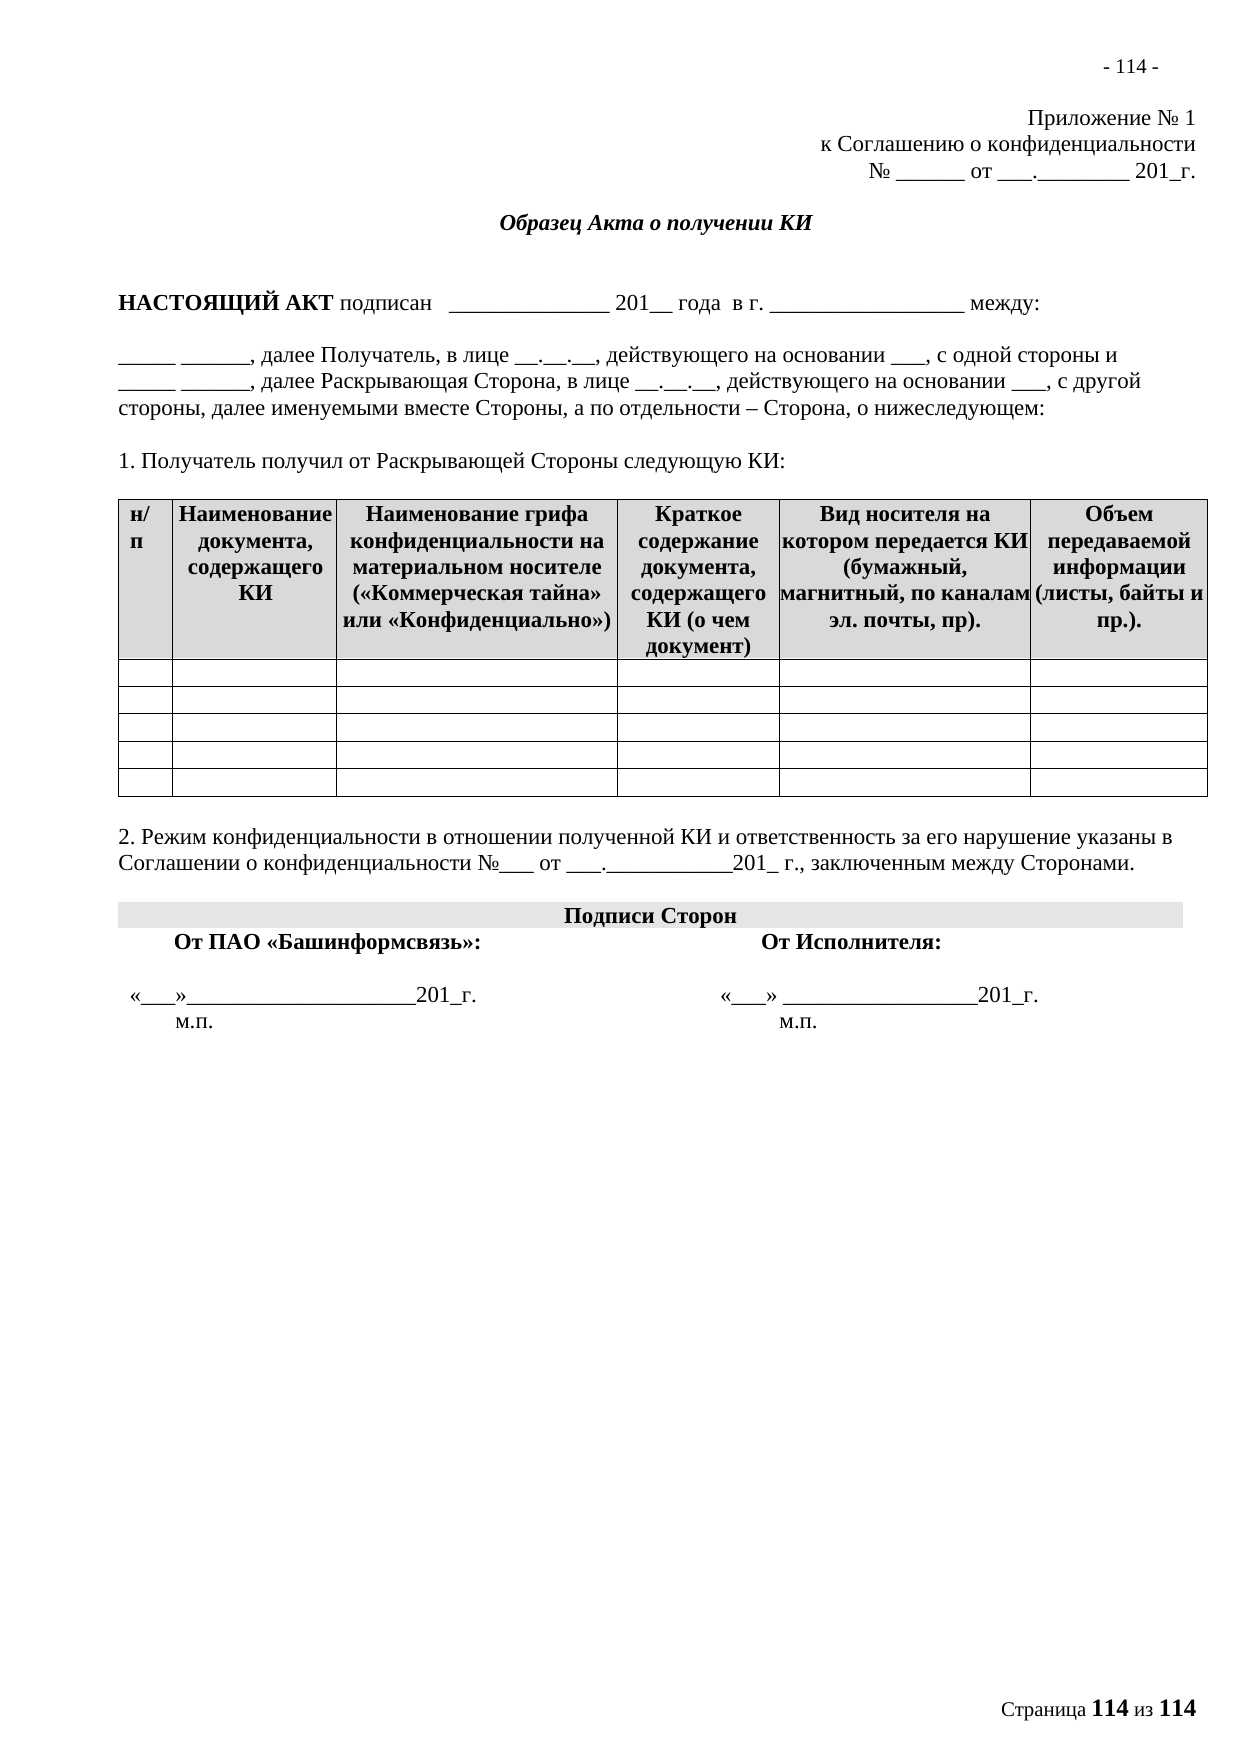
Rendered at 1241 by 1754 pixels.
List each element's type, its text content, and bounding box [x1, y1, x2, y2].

text 2. Режим конфиденциальности в отношении полученной КИ и ответственность за его нарушение указаны в Соглашении о конфиденциальности №___ от ___.___________201_ г., заключенным между Сторонами. [118, 823, 1196, 876]
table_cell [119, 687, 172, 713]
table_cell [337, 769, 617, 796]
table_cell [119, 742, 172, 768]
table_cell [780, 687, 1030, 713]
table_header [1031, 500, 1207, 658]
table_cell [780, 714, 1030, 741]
text к Соглашению о конфиденциальности [118, 130, 1196, 157]
text _____ ______, далее Получатель, в лице __.__.__, действующего на основании ___, с одной стороны и [118, 341, 1196, 368]
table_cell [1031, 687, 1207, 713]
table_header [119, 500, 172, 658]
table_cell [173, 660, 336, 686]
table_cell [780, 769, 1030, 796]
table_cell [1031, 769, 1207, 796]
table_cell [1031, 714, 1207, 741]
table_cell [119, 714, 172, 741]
text Образец Акта о получении КИ [118, 209, 1196, 236]
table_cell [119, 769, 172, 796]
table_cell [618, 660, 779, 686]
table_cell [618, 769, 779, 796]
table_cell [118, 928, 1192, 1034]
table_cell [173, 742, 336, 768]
text № ______ от ___.________ 201_г. [118, 157, 1196, 183]
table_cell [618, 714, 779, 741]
text _____ ______, далее Раскрывающая Сторона, в лице __.__.__, действующего на основании ___, с другой стороны, далее именуемыми вместе Стороны, а по отдельности – Сторона, о нижеследующем: [118, 368, 1196, 420]
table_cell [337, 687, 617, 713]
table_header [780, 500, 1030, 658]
text НАСТОЯЩИЙ АКТ подписан ______________ 201__ года в г. _________________ между: [118, 288, 1196, 315]
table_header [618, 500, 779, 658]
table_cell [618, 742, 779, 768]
text 1. Получатель получил от Раскрывающей Стороны следующую КИ: [118, 447, 1196, 473]
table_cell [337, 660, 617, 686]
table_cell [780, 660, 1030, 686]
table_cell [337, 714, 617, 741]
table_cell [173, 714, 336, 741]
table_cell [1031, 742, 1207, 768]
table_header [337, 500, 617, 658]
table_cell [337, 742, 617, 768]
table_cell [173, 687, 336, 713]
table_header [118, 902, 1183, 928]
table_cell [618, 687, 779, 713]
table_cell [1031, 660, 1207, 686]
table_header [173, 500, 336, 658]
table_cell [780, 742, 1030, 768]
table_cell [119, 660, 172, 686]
text Приложение № 1 [118, 104, 1196, 130]
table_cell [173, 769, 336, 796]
